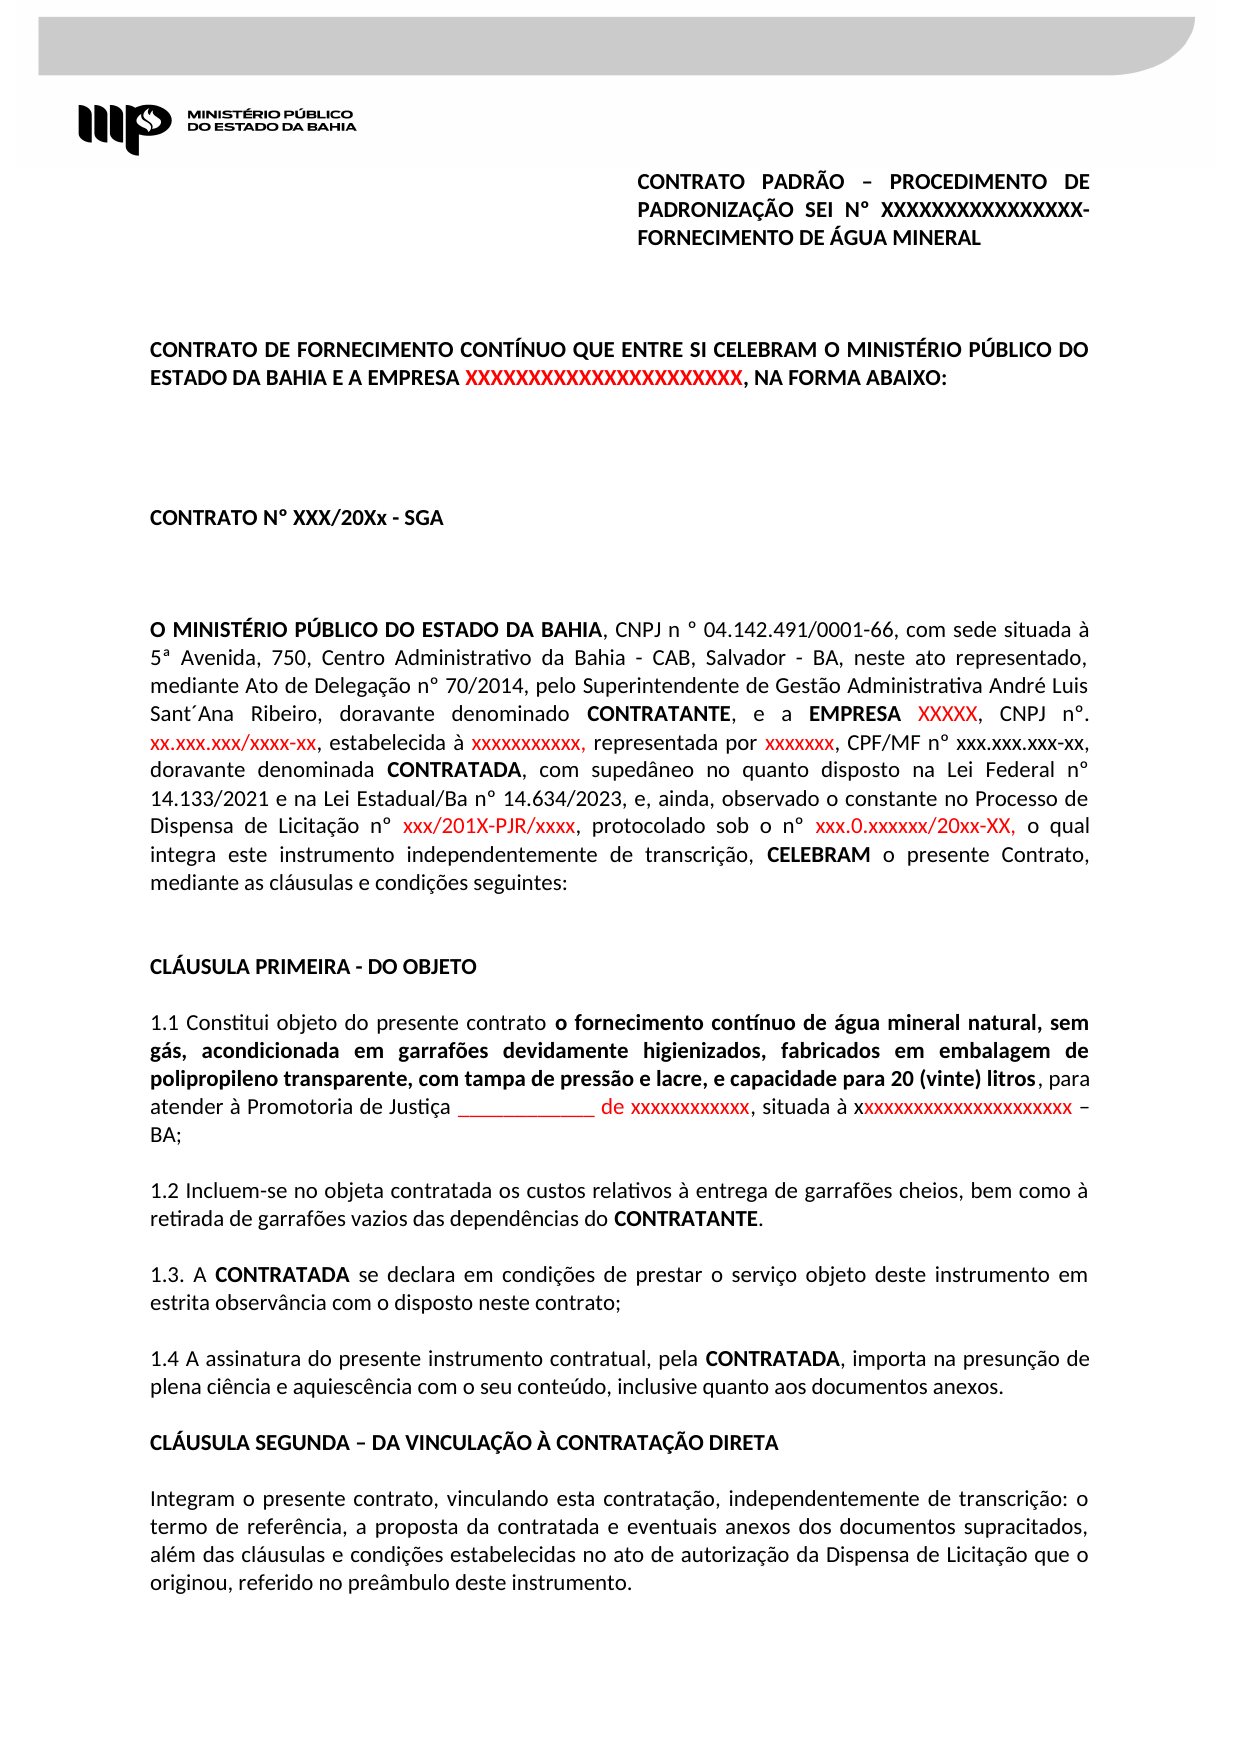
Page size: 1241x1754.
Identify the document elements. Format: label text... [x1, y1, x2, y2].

text Integram o presente contrato, vinculando esta contratação, independentemente de transcrição: o termo de referência, a proposta da contratada e eventuais anexos dos documentos supracitados, além das cláusulas e condições estabelecidas no ato de autorização da Dispensa de Licitação que o originou, referido no preâmbulo deste instrumento. [150, 1484, 1090, 1596]
text 1.4 A assinatura do presente instrumento contratual, pela CONTRATADA, importa na presunção de plena ciência e aquiescência com o seu conteúdo, inclusive quanto aos documentos anexos. [150, 1344, 1090, 1400]
text CLÁUSULA PRIMEIRA - DO OBJETO [150, 952, 1090, 980]
text CONTRATO Nº XXX/20Xx - SGA [150, 503, 1090, 531]
text 1.1 Constitui objeto do presente contrato o fornecimento contínuo de água mineral natural, sem gás, acondicionada em garrafões devidamente higienizados, fabricados em embalagem de polipropileno transparente, com tampa de pressão e lacre, e capacidade para 20 (vinte) litros, para atender à Promotoria de Justiça ____________ de xxxxxxxxxxxx, situada à xxxxxxxxxxxxxxxxxxxxxx – BA; [150, 1008, 1090, 1148]
text 1.3. A CONTRATADA se declara em condições de prestar o serviço objeto deste instrumento em estrita observância com o disposto neste contrato; [150, 1260, 1090, 1316]
picture [15, 1, 1218, 168]
text CLÁUSULA SEGUNDA – DA VINCULAÇÃO À CONTRATAÇÃO DIRETA [150, 1428, 1090, 1456]
text CONTRATO PADRÃO – PROCEDIMENTO DE PADRONIZAÇÃO SEI Nº XXXXXXXXXXXXXXXX- FORNECIMENTO DE ÁGUA MINERAL [637, 150, 1090, 251]
text O MINISTÉRIO PÚBLICO DO ESTADO DA BAHIA, CNPJ n º 04.142.491/0001-66, com sede situada à 5ª Avenida, 750, Centro Administrativo da Bahia - CAB, Salvador - BA, neste ato representado, mediante Ato de Delegação nº 70/2014, pelo Superintendente de Gestão Administrativa André Luis Sant´Ana Ribeiro, doravante denominado CONTRATANTE, e a EMPRESA XXXXX, CNPJ nº. xx.xxx.xxx/xxxx-xx, estabelecida à xxxxxxxxxxx, representada por xxxxxxx, CPF/MF nº xxx.xxx.xxx-xx, doravante denominada CONTRATADA, com supedâneo no quanto disposto na Lei Federal nº 14.133/2021 e na Lei Estadual/Ba nº 14.634/2023, e, ainda, observado o constante no Processo de Dispensa de Licitação nº xxx/201X-PJR/xxxx, protocolado sob o nº xxx.0.xxxxxx/20xx-XX, o qual integra este instrumento independentemente de transcrição, CELEBRAM o presente Contrato, mediante as cláusulas e condições seguintes: [150, 616, 1090, 896]
text 1.2 Incluem-se no objeta contratada os custos relativos à entrega de garrafões cheios, bem como à retirada de garrafões vazios das dependências do CONTRATANTE. [150, 1176, 1090, 1232]
text CONTRATO DE FORNECIMENTO CONTÍNUO QUE ENTRE SI CELEBRAM O MINISTÉRIO PÚBLICO DO ESTADO DA BAHIA E A EMPRESA XXXXXXXXXXXXXXXXXXXXXX, NA FORMA ABAIXO: [150, 335, 1090, 391]
